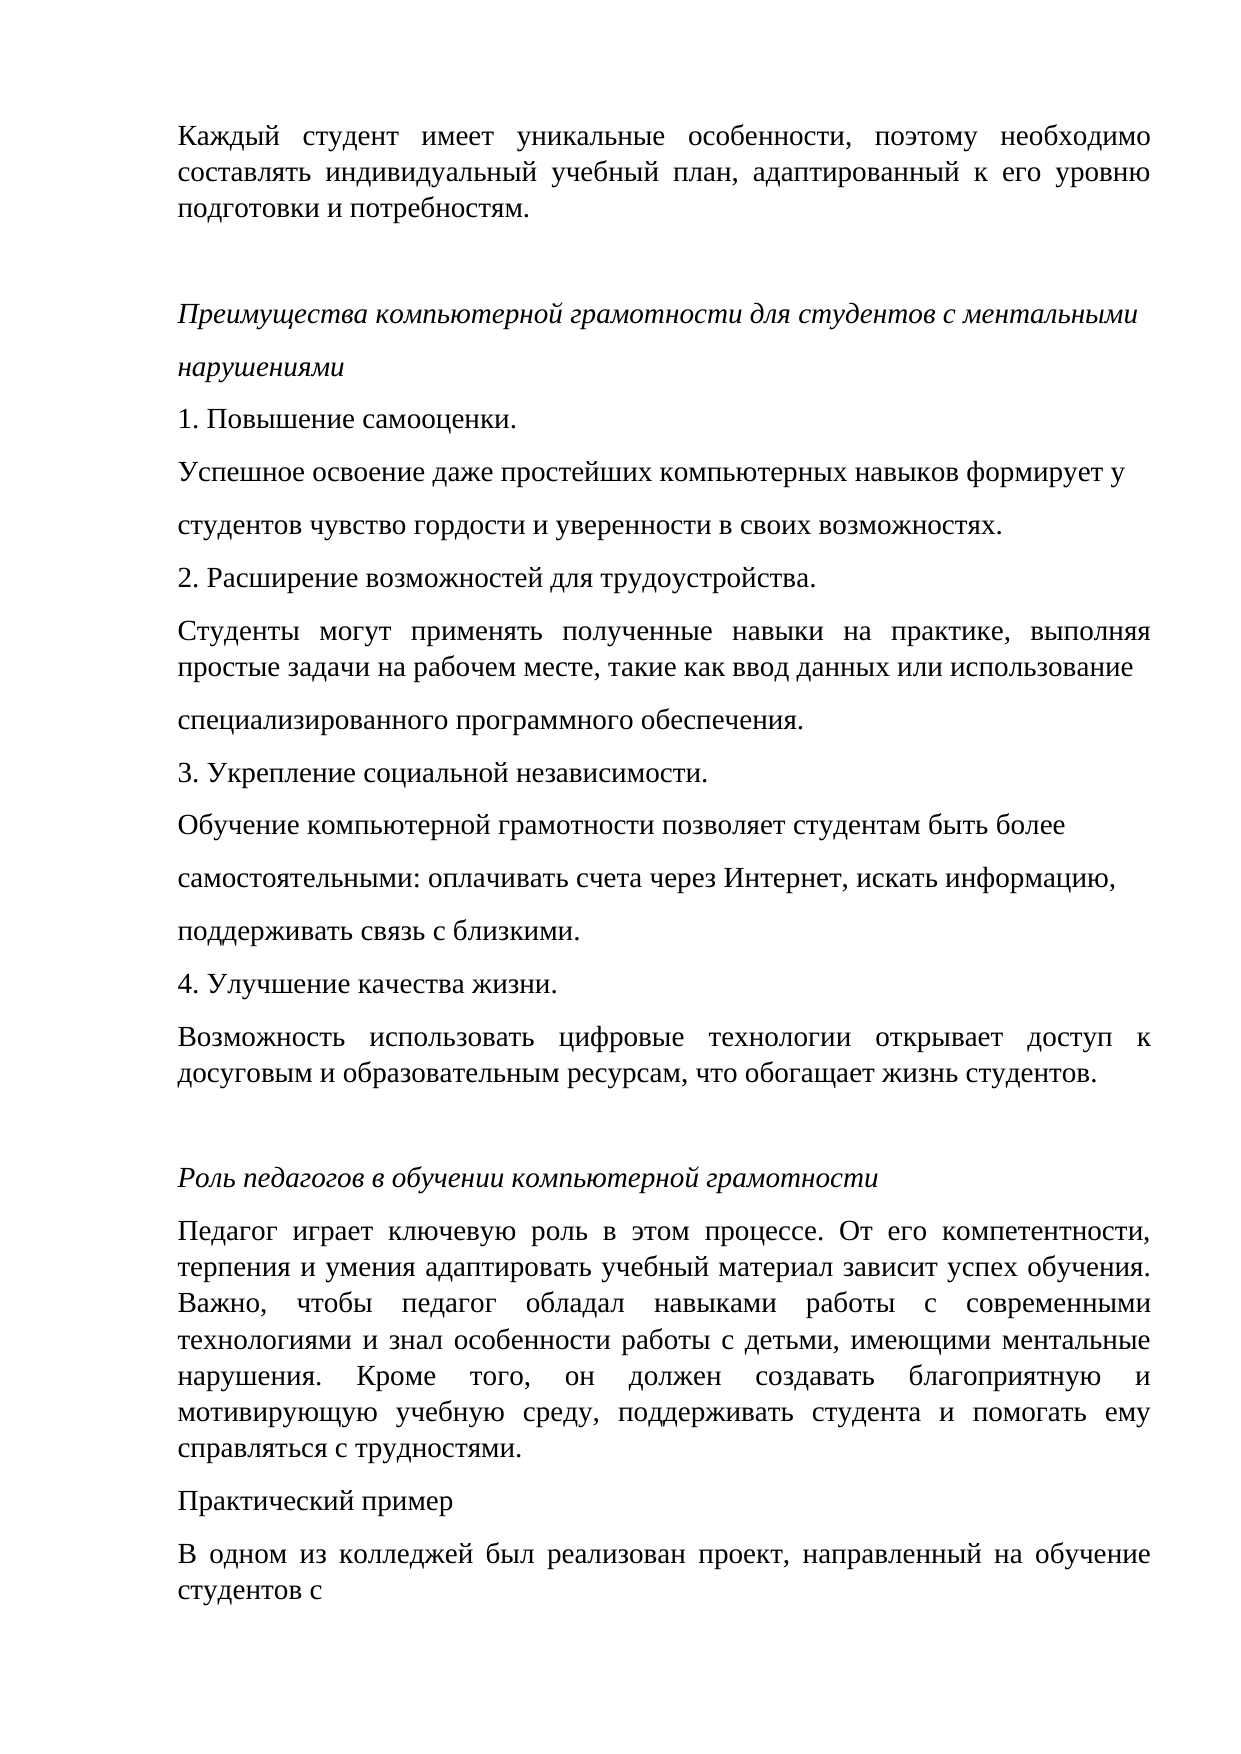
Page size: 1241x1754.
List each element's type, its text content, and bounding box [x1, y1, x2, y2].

text 4. Улучшение качества жизни. [177, 966, 1152, 999]
text самостоятельными: оплачивать счета через Интернет, искать информацию, [177, 860, 1152, 894]
text специализированного программного обеспечения. [177, 702, 1152, 735]
text Педагог играет ключевую роль в этом процессе. От его компетентности, терпения и умения адаптировать учебный материал зависит успех обучения. Важно, чтобы педагог обладал навыками работы с современными технологиями и знал особенности работы с детьми, имеющими ментальные нарушения. Кроме того, он должен создавать благоприятную и мотивирующую учебную среду, поддерживать студента и помогать ему справляться с трудностями. [177, 1213, 1152, 1464]
text Роль педагогов в обучении компьютерной грамотности [177, 1161, 1152, 1194]
text В одном из колледжей был реализован проект, направленный на обучение студентов с [177, 1536, 1152, 1606]
text Обучение компьютерной грамотности позволяет студентам быть более [177, 807, 1152, 841]
text Практический пример [177, 1483, 1152, 1517]
text 1. Повышение самооценки. [177, 402, 1152, 435]
text студентов чувство гордости и уверенности в своих возможностях. [177, 507, 1152, 541]
text 2. Расширение возможностей для трудоустройства. [177, 560, 1152, 594]
text 3. Укрепление социальной независимости. [177, 755, 1152, 788]
text Успешное освоение даже простейших компьютерных навыков формирует у [177, 454, 1152, 488]
text поддерживать связь с близкими. [177, 913, 1152, 947]
text Студенты могут применять полученные навыки на практике, выполняя простые задачи на рабочем месте, такие как ввод данных или использование [177, 613, 1152, 683]
text Каждый студент имеет уникальные особенности, поэтому необходимо составлять индивидуальный учебный план, адаптированный к его уровню подготовки и потребностям. [177, 118, 1152, 224]
text Возможность использовать цифровые технологии открывает доступ к досуговым и образовательным ресурсам, что обогащает жизнь студентов. [177, 1019, 1152, 1088]
text нарушениями [177, 349, 1152, 382]
text Преимущества компьютерной грамотности для студентов с ментальными [177, 296, 1152, 329]
